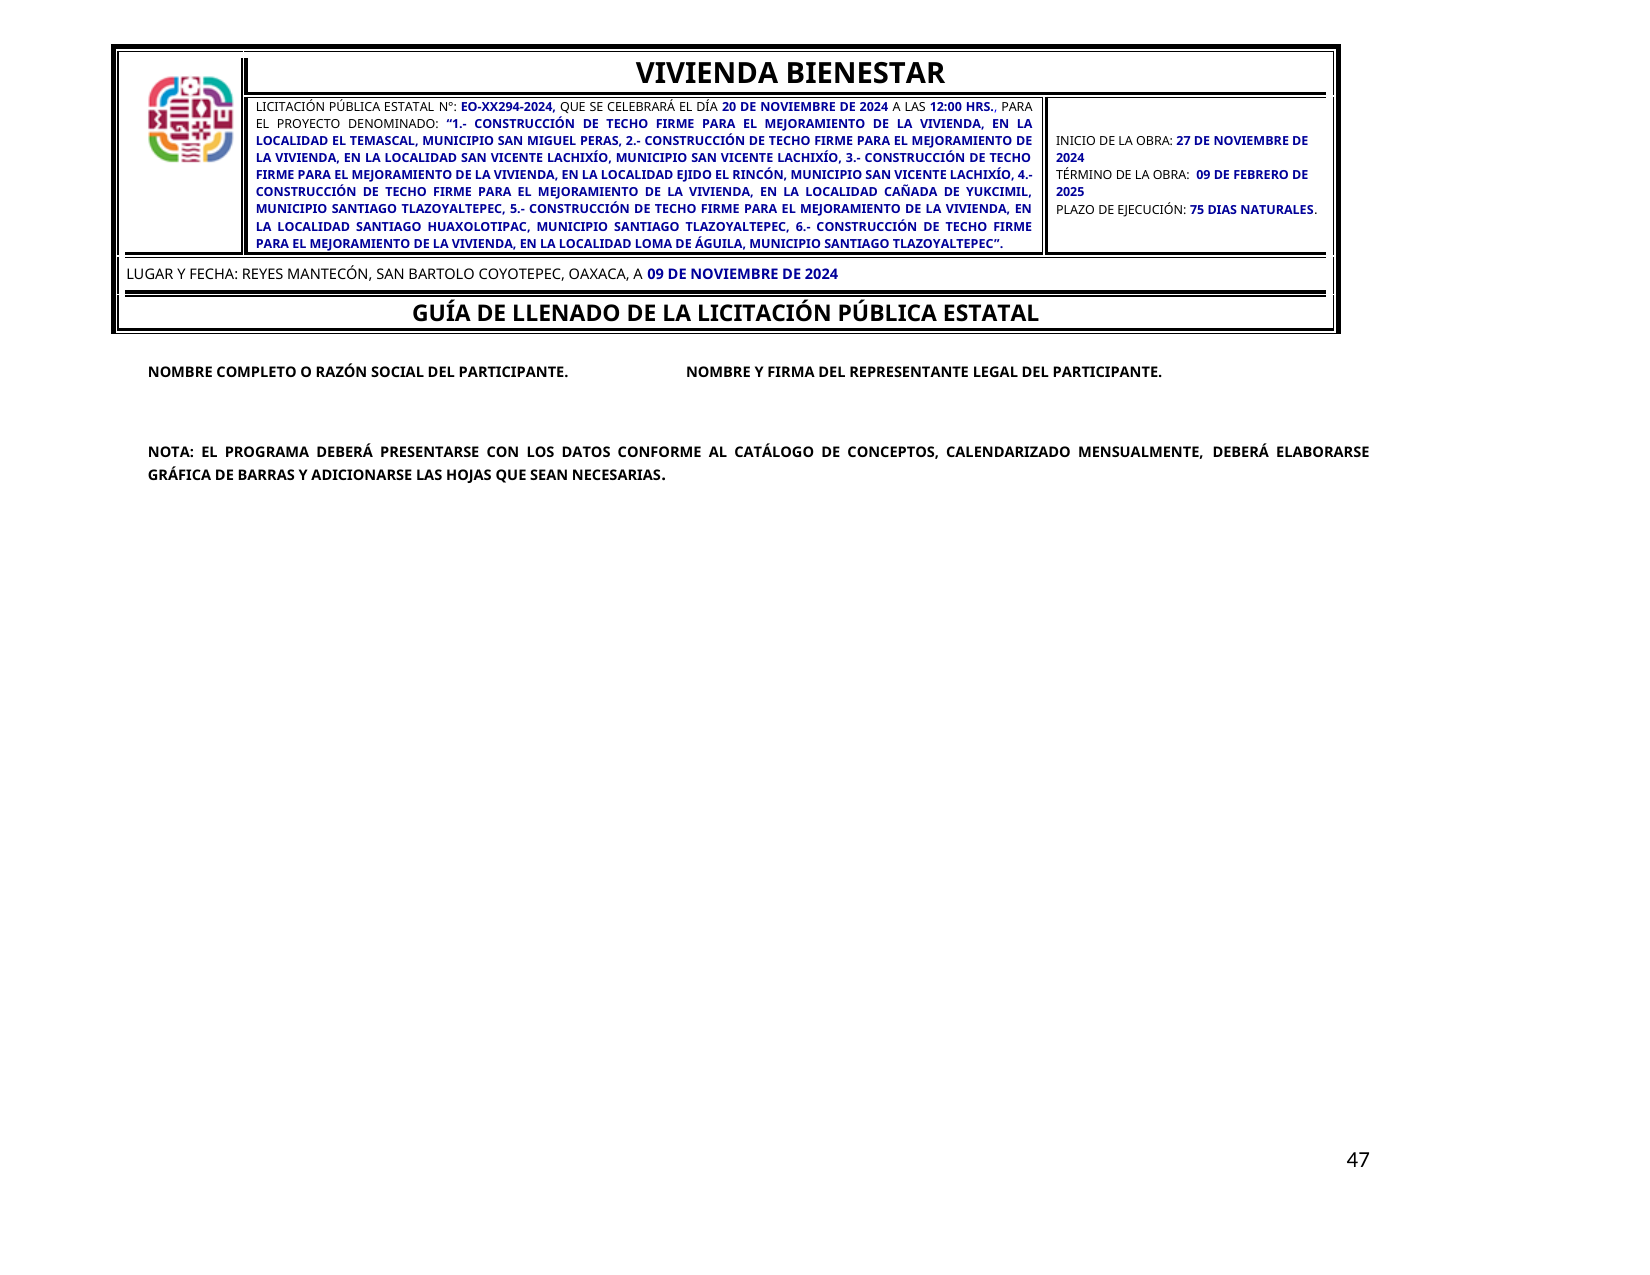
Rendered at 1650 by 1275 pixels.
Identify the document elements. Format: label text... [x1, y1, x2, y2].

text NOTA: EL PROGRAMA DEBERÁ PRESENTARSE CON LOS DATOS CONFORME AL CATÁLOGO DE CONCEPTOS, CALENDARIZADO MENSUALMENTE, DEBERÁ ELABORARSE GRÁFICA DE BARRAS Y ADICIONARSE LAS HOJAS QUE SEAN NECESARIAS. [148, 441, 1369, 486]
text NOMBRE COMPLETO O RAZÓN SOCIAL DEL PARTICIPANTE. NOMBRE Y FIRMA DEL REPRESENTANTE LEGAL DEL PARTICIPANTE. [148, 362, 1369, 382]
picture [137, 68, 241, 168]
